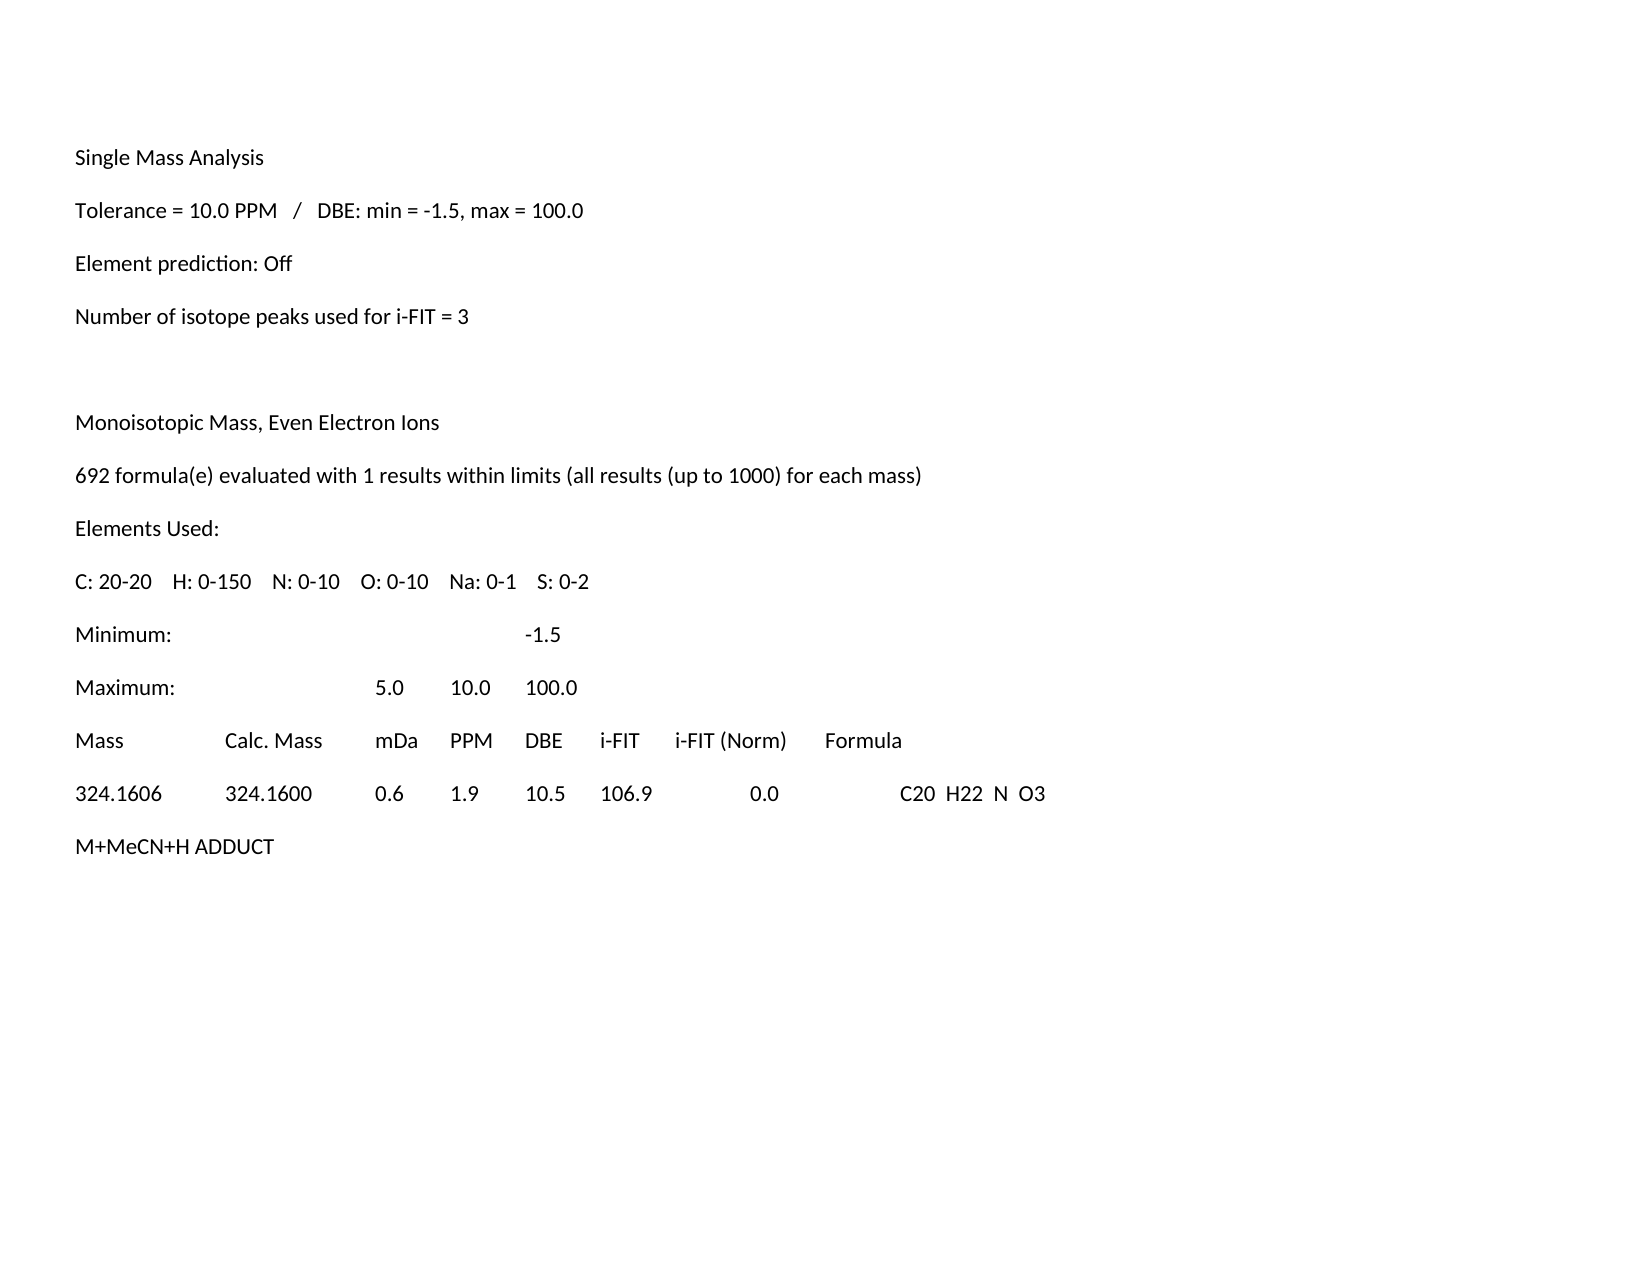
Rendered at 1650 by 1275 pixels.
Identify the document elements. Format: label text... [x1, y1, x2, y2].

text Number of isotope peaks used for i-FIT = 3 [75, 302, 1563, 330]
text 692 formula(e) evaluated with 1 results within limits (all results (up to 1000) for each mass) [75, 461, 1563, 489]
text Minimum: -1.5 [75, 620, 1563, 648]
text Monoisotopic Mass, Even Electron Ions [75, 408, 1563, 436]
text Tolerance = 10.0 PPM / DBE: min = -1.5, max = 100.0 [75, 196, 1563, 224]
text Maximum: 5.0 10.0 100.0 [75, 673, 1563, 701]
text Mass Calc. Mass mDa PPM DBE i-FIT i-FIT (Norm) Formula [75, 726, 1563, 754]
text C: 20-20 H: 0-150 N: 0-10 O: 0-10 Na: 0-1 S: 0-2 [75, 567, 1563, 595]
text Single Mass Analysis [75, 143, 1563, 171]
text 324.1606 324.1600 0.6 1.9 10.5 106.9 0.0 C20 H22 N O3 [75, 779, 1563, 807]
text M+MeCN+H ADDUCT [75, 832, 1563, 860]
text Element prediction: Off [75, 249, 1563, 277]
text Elements Used: [75, 514, 1563, 542]
